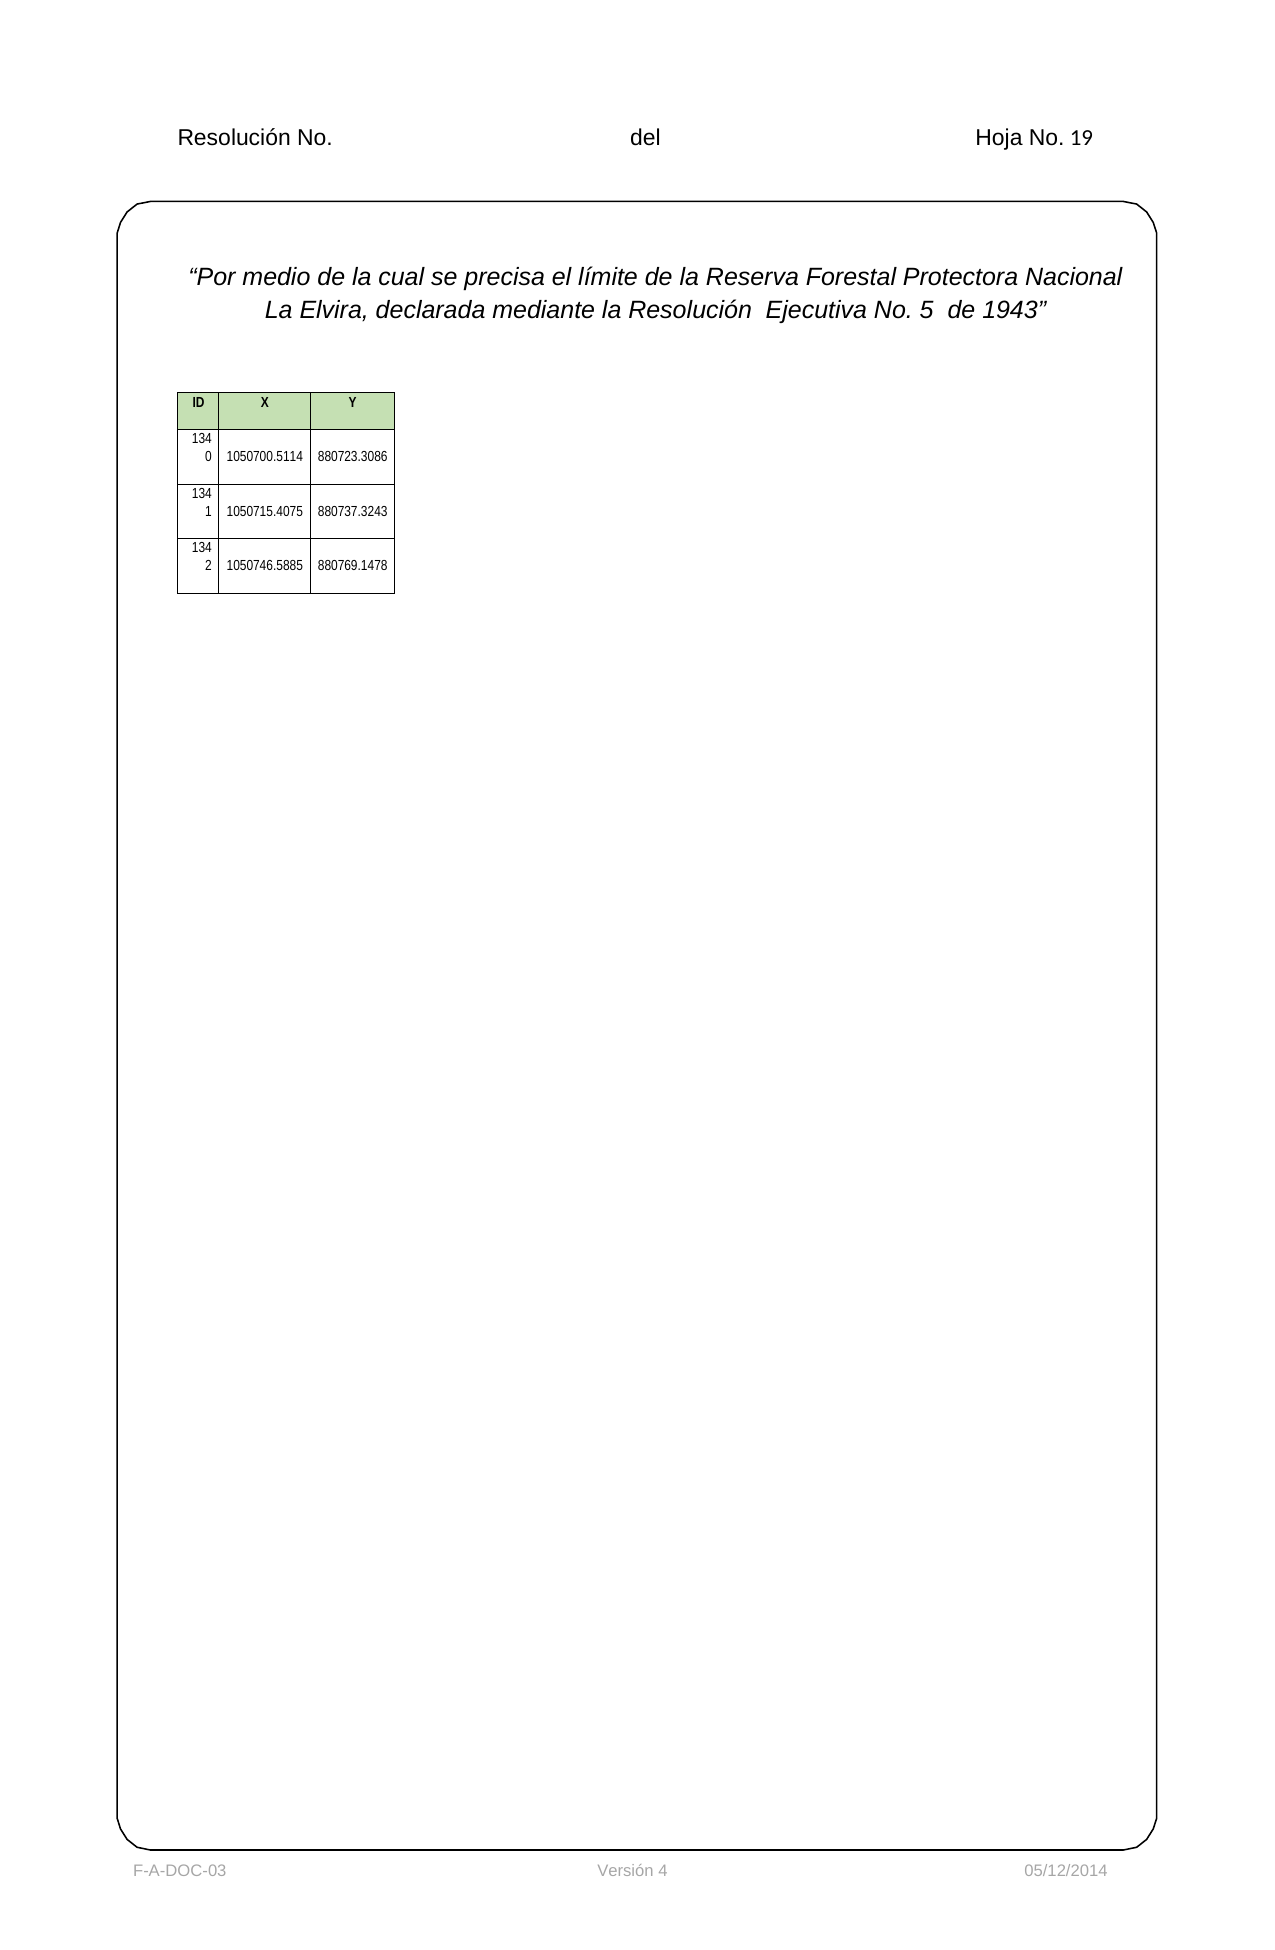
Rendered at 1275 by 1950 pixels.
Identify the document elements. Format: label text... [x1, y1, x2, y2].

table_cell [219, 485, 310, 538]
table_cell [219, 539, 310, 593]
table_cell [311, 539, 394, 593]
table_header X [219, 393, 310, 429]
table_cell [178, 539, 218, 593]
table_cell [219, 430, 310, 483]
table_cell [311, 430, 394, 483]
table_header Y [311, 393, 394, 429]
table_header ID [178, 393, 218, 429]
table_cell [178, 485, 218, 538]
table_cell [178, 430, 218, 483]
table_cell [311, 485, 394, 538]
